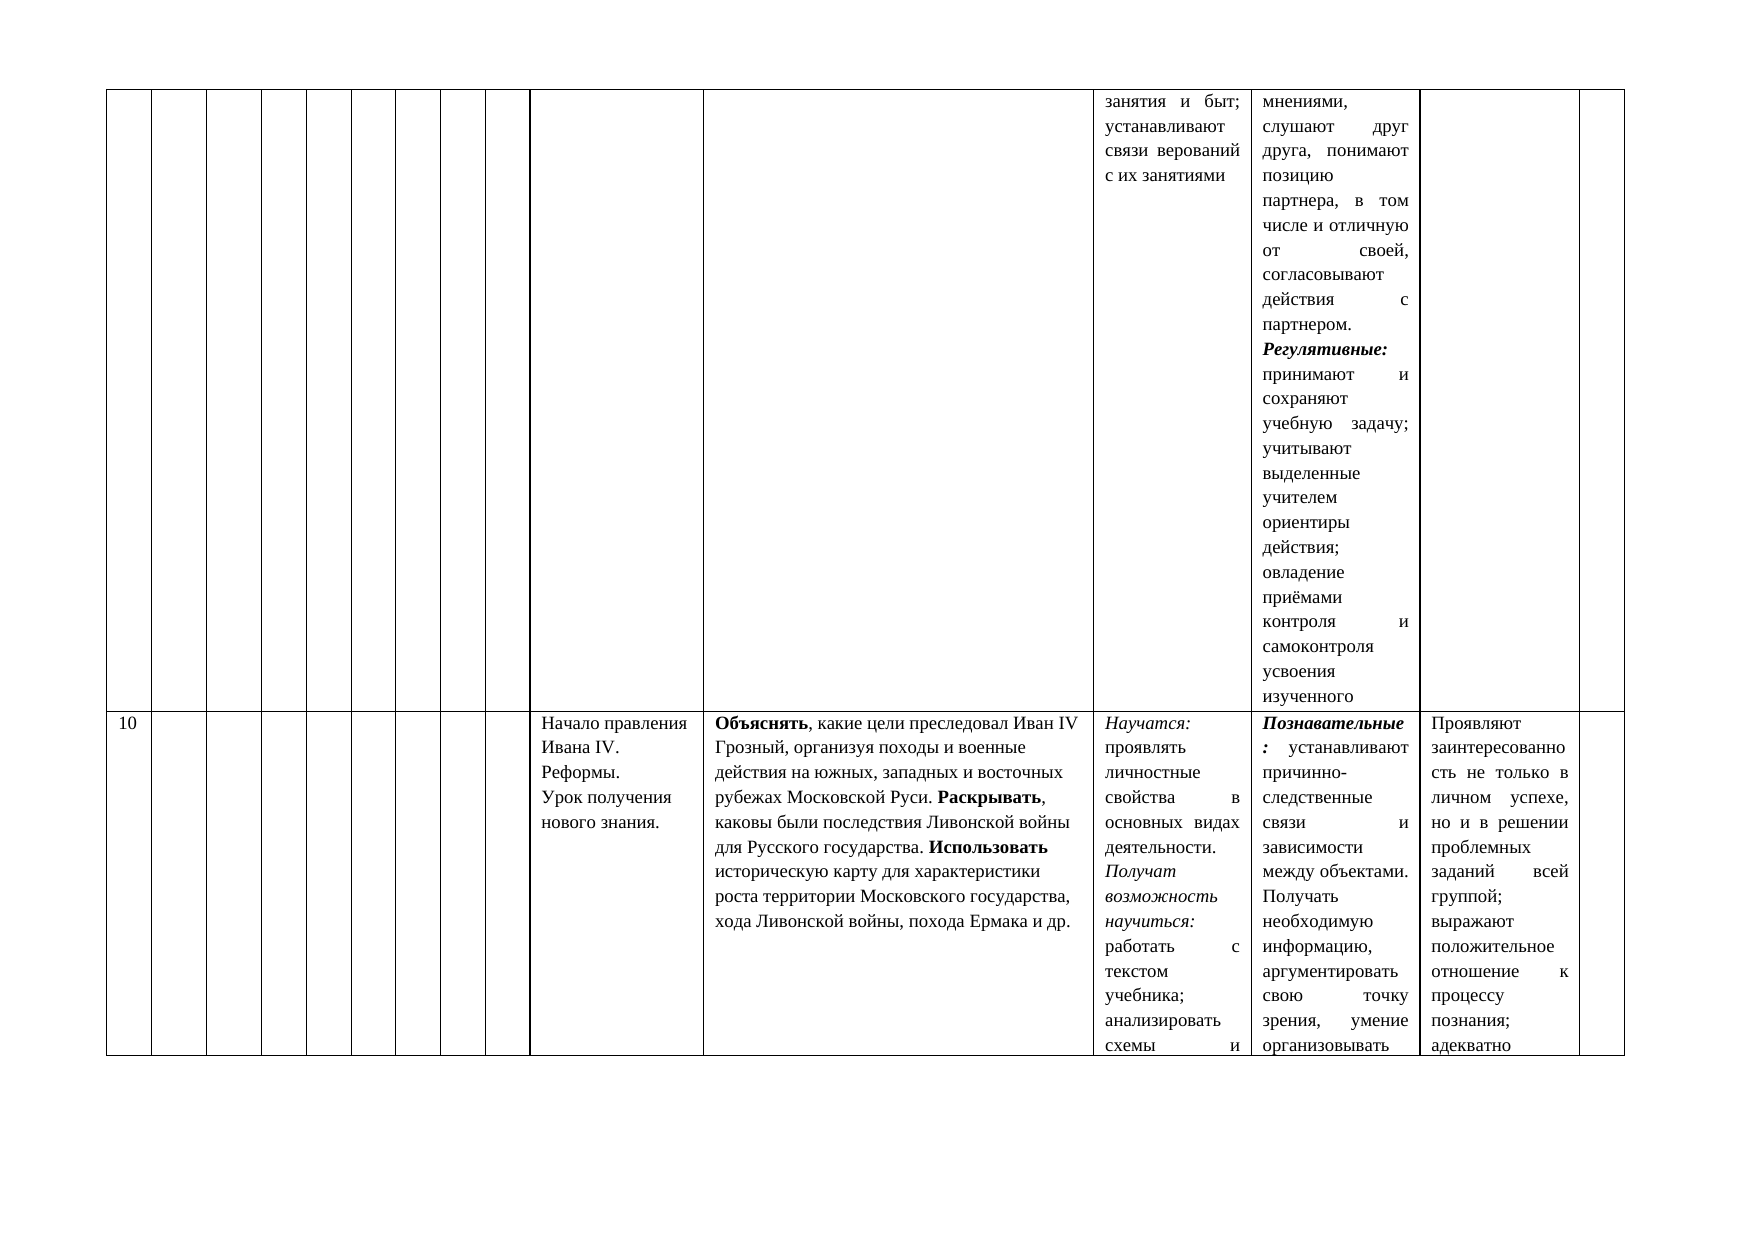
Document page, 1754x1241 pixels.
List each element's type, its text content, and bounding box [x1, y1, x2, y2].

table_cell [1252, 90, 1419, 711]
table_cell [1094, 90, 1251, 711]
table_cell [207, 90, 261, 711]
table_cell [1421, 90, 1579, 711]
table_cell [1580, 712, 1624, 1055]
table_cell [531, 90, 703, 711]
table_cell [262, 712, 306, 1055]
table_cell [1094, 712, 1251, 1055]
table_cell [1252, 712, 1419, 1055]
table_cell [396, 90, 440, 711]
table_cell [441, 712, 485, 1055]
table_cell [1421, 712, 1579, 1055]
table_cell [704, 90, 1093, 711]
table_cell [152, 90, 206, 711]
table_cell [441, 90, 485, 711]
table_cell [307, 712, 351, 1055]
table_cell [1580, 90, 1624, 711]
table_cell [307, 90, 351, 711]
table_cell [704, 712, 1093, 1055]
table_cell [396, 712, 440, 1055]
table_cell [152, 712, 206, 1055]
table_cell [352, 712, 395, 1055]
table_cell [352, 90, 395, 711]
table_cell 10 [107, 712, 151, 1055]
table_cell 9 [107, 90, 151, 711]
table_cell [486, 712, 529, 1055]
table_cell [486, 90, 529, 711]
table_cell [207, 712, 261, 1055]
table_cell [531, 712, 703, 1055]
table_cell [262, 90, 306, 711]
